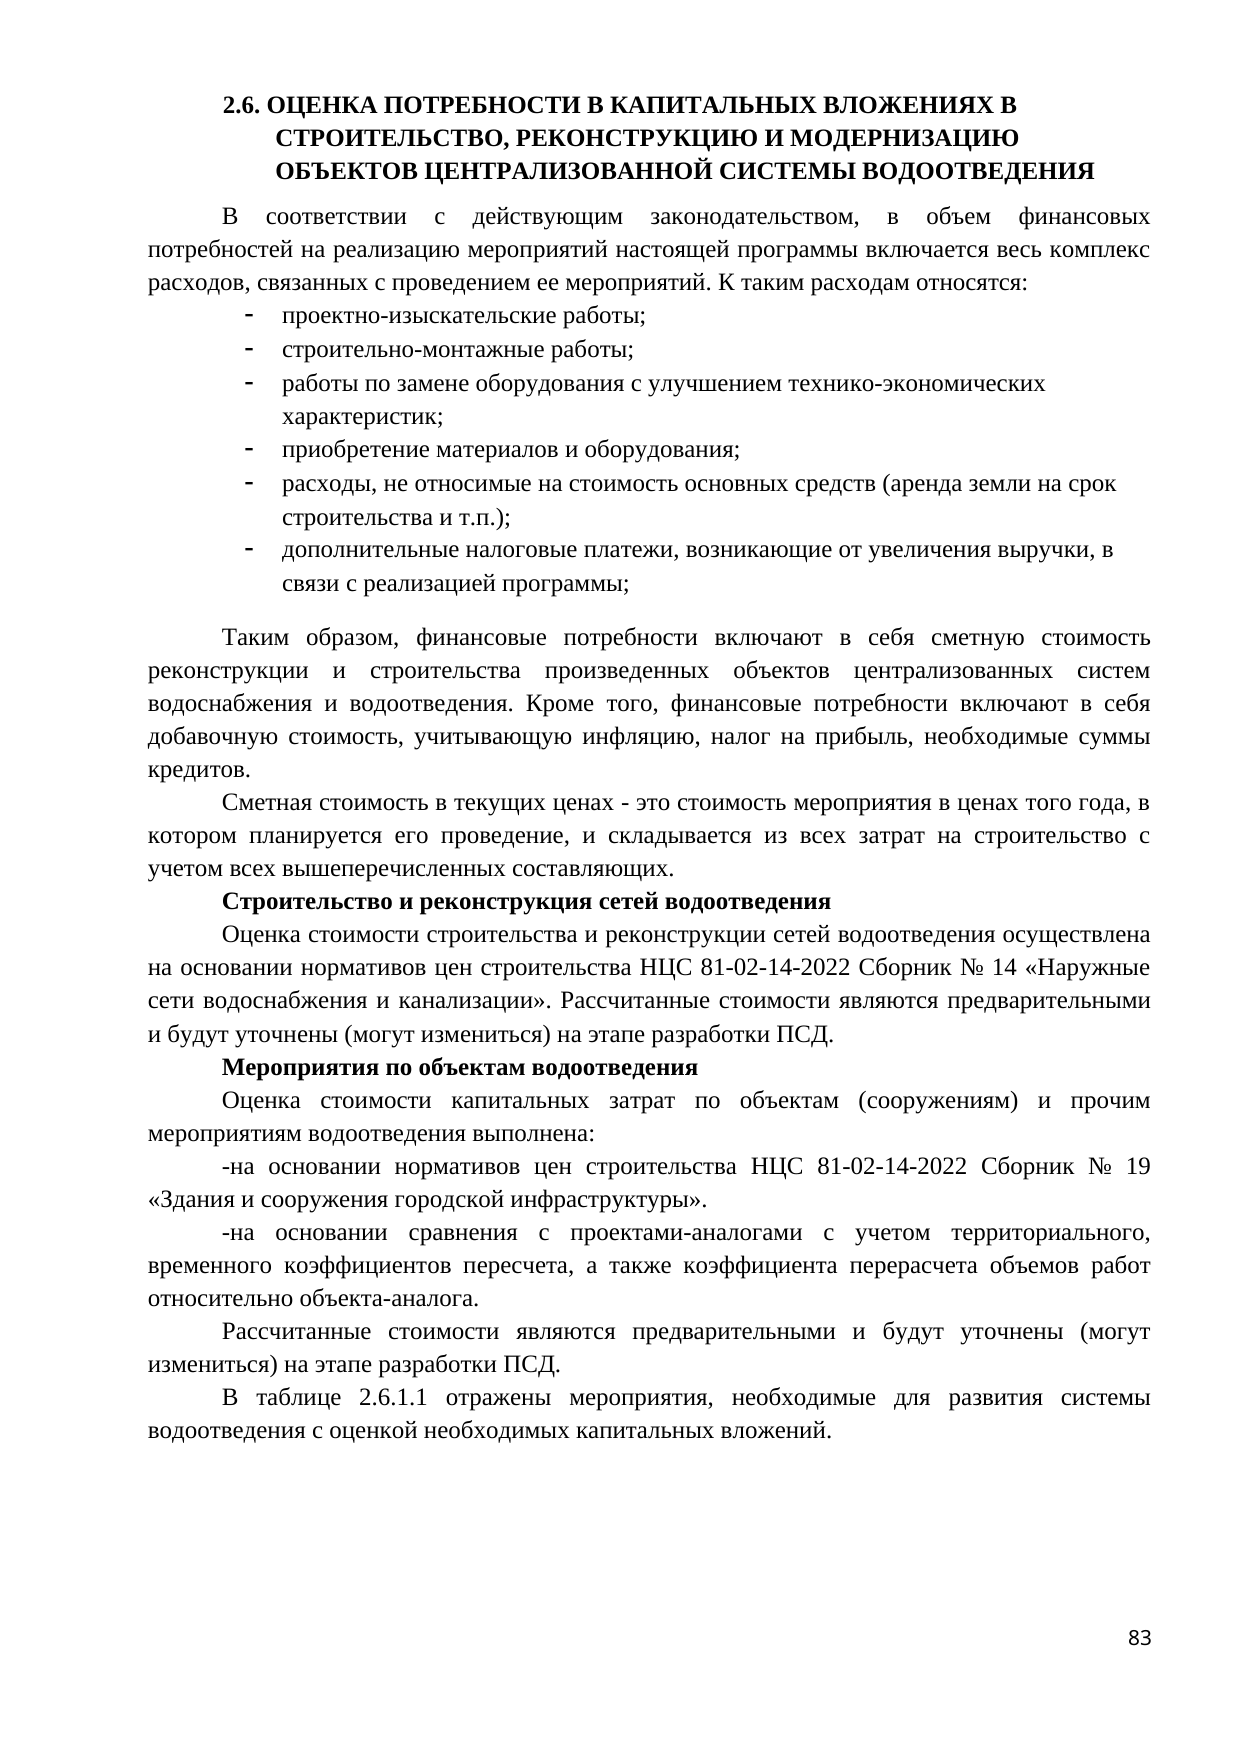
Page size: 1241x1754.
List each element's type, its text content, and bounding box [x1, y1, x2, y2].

list проектно-изыскательские работы; [244, 301, 1152, 330]
text В соответствии с действующим законодательством, в объем финансовых потребностей на реализацию мероприятий настоящей программы включается весь комплекс расходов, связанных с проведением ее мероприятий. К таким расходам относятся: [148, 201, 1152, 296]
list приобретение материалов и оборудования; [244, 434, 1152, 464]
text -на основании сравнения с проектами-аналогами с учетом территориального, временного коэффициентов пересчета, а также коэффициента перерасчета объемов работ относительно объекта-аналога. [148, 1217, 1152, 1312]
text -на основании нормативов цен строительства НЦС 81-02-14-2022 Сборник № 19 «Здания и сооружения городской инфраструктуры». [148, 1151, 1152, 1213]
list работы по замене оборудования с улучшением технико-экономических характеристик; [244, 368, 1152, 430]
text Сметная стоимость в текущих ценах - это стоимость мероприятия в ценах того года, в котором планируется его проведение, и складывается из всех затрат на строительство с учетом всех вышеперечисленных составляющих. [148, 787, 1152, 882]
list 2.6. ОЦЕНКА ПОТРЕБНОСТИ В КАПИТАЛЬНЫХ ВЛОЖЕНИЯХ В СТРОИТЕЛЬСТВО, РЕКОНСТРУКЦИЮ И МОДЕРНИЗАЦИЮ ОБЪЕКТОВ ЦЕНТРАЛИЗОВАННОЙ СИСТЕМЫ ВОДООТВЕДЕНИЯ [223, 90, 1152, 185]
text Рассчитанные стоимости являются предварительными и будут уточнены (могут измениться) на этапе разработки ПСД. [148, 1316, 1152, 1378]
list расходы, не относимые на стоимость основных средств (аренда земли на срок строительства и т.п.); [244, 468, 1152, 530]
text Оценка стоимости строительства и реконструкции сетей водоотведения осуществлена на основании нормативов цен строительства НЦС 81-02-14-2022 Сборник № 14 «Наружные сети водоснабжения и канализации». Рассчитанные стоимости являются предварительными и будут уточнены (могут измениться) на этапе разработки ПСД. [148, 919, 1152, 1048]
text Мероприятия по объектам водоотведения [148, 1052, 1152, 1081]
text В таблице 2.6.1.1 отражены мероприятия, необходимые для развития системы водоотведения с оценкой необходимых капитальных вложений. [148, 1382, 1152, 1444]
list дополнительные налоговые платежи, возникающие от увеличения выручки, в связи с реализацией программы; [244, 534, 1152, 597]
text Оценка стоимости капитальных затрат по объектам (сооружениям) и прочим мероприятиям водоотведения выполнена: [148, 1085, 1152, 1147]
text Строительство и реконструкция сетей водоотведения [148, 886, 1152, 915]
text Таким образом, финансовые потребности включают в себя сметную стоимость реконструкции и строительства произведенных объектов централизованных систем водоснабжения и водоотведения. Кроме того, финансовые потребности включают в себя добавочную стоимость, учитывающую инфляцию, налог на прибыль, необходимые суммы кредитов. [148, 622, 1152, 783]
list строительно-монтажные работы; [244, 334, 1152, 363]
